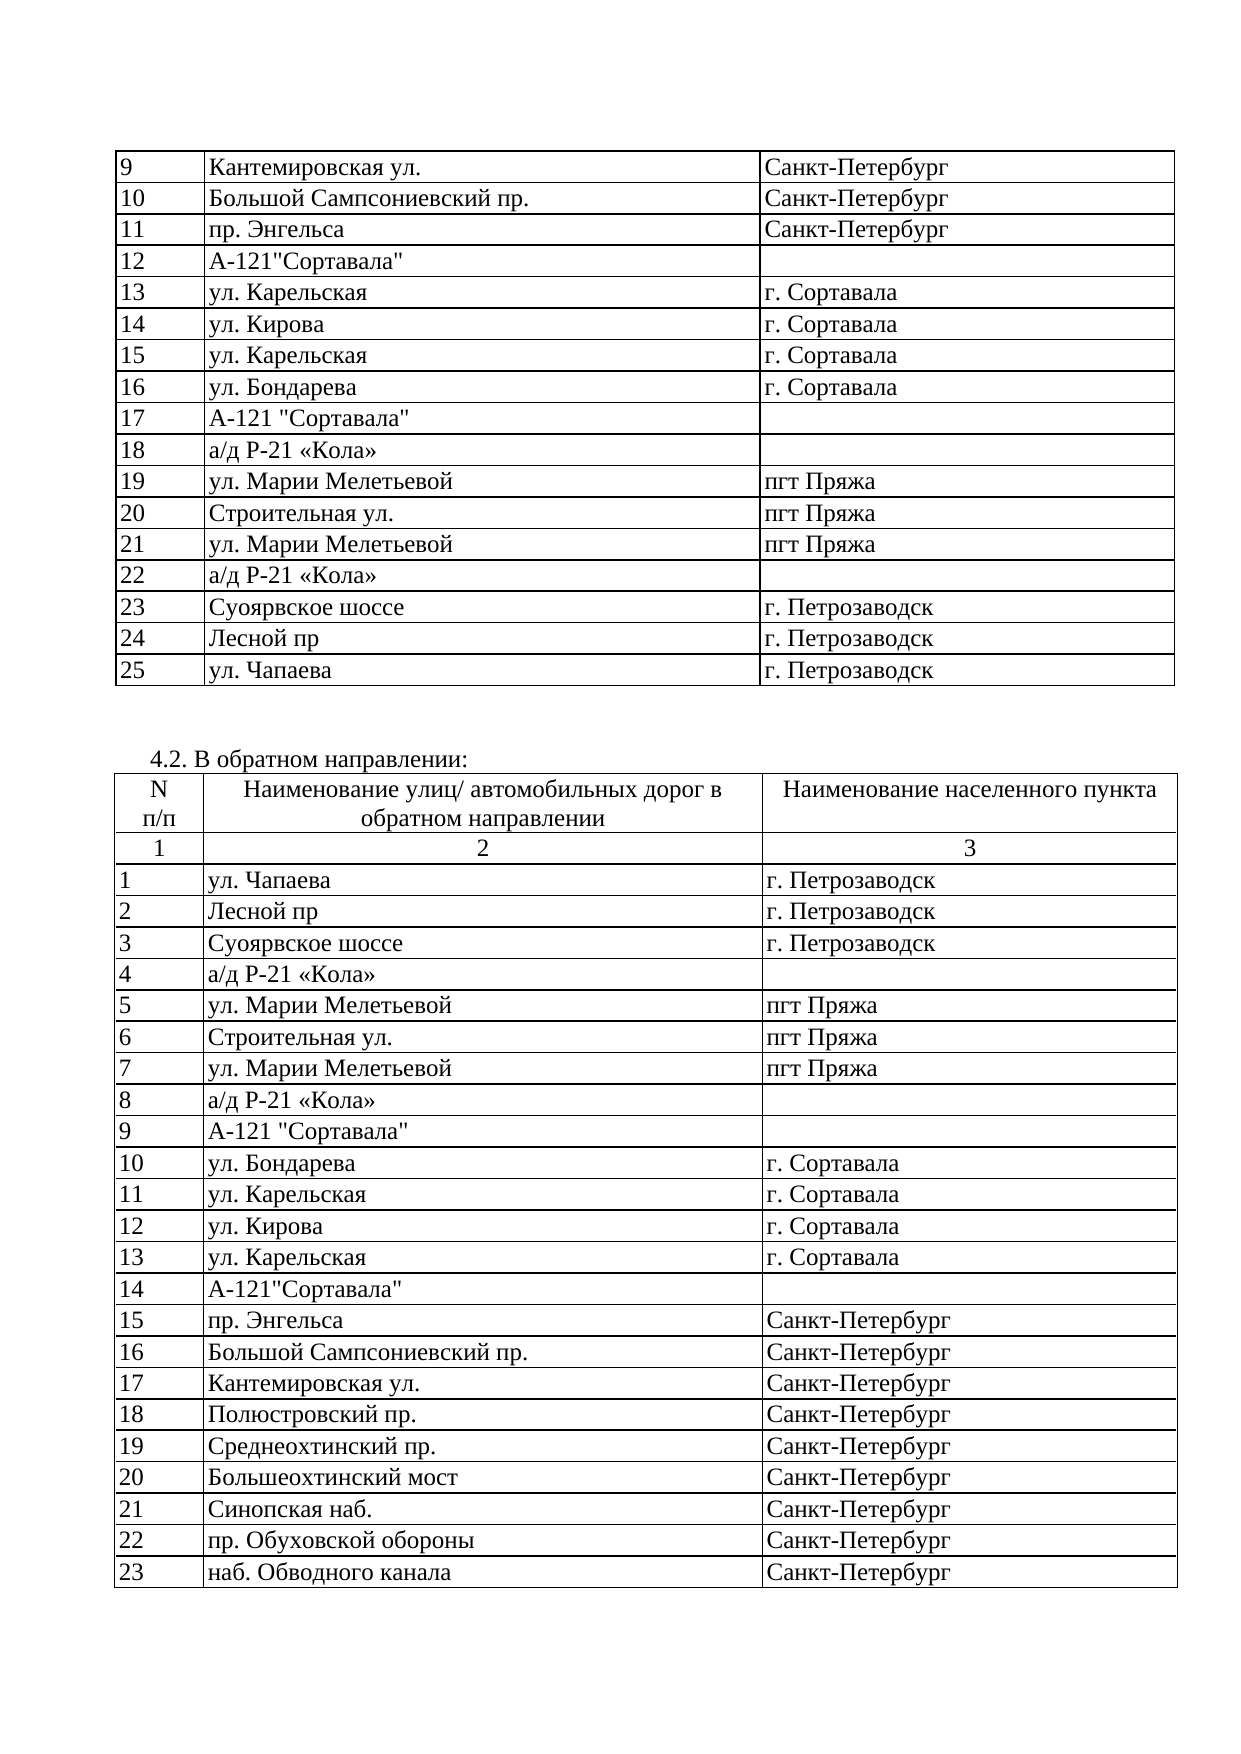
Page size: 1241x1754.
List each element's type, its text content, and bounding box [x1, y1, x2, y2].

table_cell г. Петрозаводск [761, 623, 1174, 653]
table_cell г. Петрозаводск [761, 655, 1174, 685]
table_cell Суоярвское шоссе [204, 928, 762, 957]
table_cell А-121"Сортавала" [204, 1274, 762, 1303]
table_cell 16 [117, 372, 204, 402]
table_cell Санкт-Петербург [763, 1524, 1177, 1555]
table_cell Суоярвское шоссе [205, 592, 759, 622]
table_cell 16 [115, 1336, 203, 1366]
table_cell а/д Р-21 «Кола» [204, 1085, 762, 1115]
table_cell 15 [117, 340, 204, 370]
table_cell 23 [115, 1556, 203, 1587]
table_cell ул. Чапаева [205, 655, 759, 685]
table_header Наименование улиц/ автомобильных дорог в обратном направлении [204, 774, 762, 832]
table_cell 19 [117, 466, 204, 496]
table_cell Лесной пр [205, 623, 759, 653]
table_cell 19 [115, 1430, 203, 1461]
table_cell пгт Пряжа [763, 1020, 1177, 1052]
table_cell [763, 1115, 1177, 1146]
table_cell ул. Марии Мелетьевой [204, 1053, 762, 1083]
table_cell 23 [117, 592, 204, 622]
table_cell 6 [115, 1021, 203, 1052]
table_cell 2 [204, 833, 762, 863]
table_cell 20 [117, 498, 204, 527]
table_cell Санкт-Петербург [763, 1366, 1177, 1398]
table_cell 1 [115, 864, 203, 894]
table_cell А-121"Сортавала" [205, 246, 759, 276]
table_cell 13 [117, 277, 204, 307]
table_cell 21 [115, 1493, 203, 1524]
table_cell пгт Пряжа [761, 529, 1174, 559]
table_cell Санкт-Петербург [761, 215, 1174, 244]
table_cell [763, 958, 1177, 989]
table_cell наб. Обводного канала [204, 1557, 762, 1587]
table_cell пгт Пряжа [761, 466, 1174, 496]
table_cell 9 [115, 1116, 203, 1146]
table_cell Санкт-Петербург [763, 1492, 1177, 1524]
table_cell ул. Кирова [204, 1211, 762, 1241]
table_cell [763, 1272, 1177, 1303]
table_cell 3 [763, 832, 1177, 863]
table_header Наименование населенного пункта [763, 774, 1177, 832]
table_cell а/д Р-21 «Кола» [204, 959, 762, 989]
table_cell а/д Р-21 «Кола» [205, 435, 759, 464]
table_cell А-121 "Сортавала" [204, 1116, 762, 1146]
table_cell 10 [117, 183, 204, 213]
table_cell Строительная ул. [204, 1022, 762, 1052]
table_cell ул. Карельская [204, 1179, 762, 1209]
table_cell ул. Карельская [204, 1242, 762, 1272]
table_cell Санкт-Петербург [763, 1461, 1177, 1492]
table_cell 10 [115, 1147, 203, 1178]
table_cell 14 [115, 1273, 203, 1303]
table_cell 2 [115, 896, 203, 926]
table_cell 12 [115, 1210, 203, 1241]
table_cell пгт Пряжа [763, 989, 1177, 1020]
table_cell г. Петрозаводск [761, 592, 1174, 622]
table_cell Санкт-Петербург [761, 152, 1174, 181]
table_cell г. Петрозаводск [763, 895, 1177, 926]
table_cell 3 [115, 927, 203, 957]
table_cell [761, 435, 1174, 464]
table_cell Синопская наб. [204, 1494, 762, 1524]
table_cell 9 [117, 152, 204, 181]
table_cell 14 [117, 309, 204, 339]
table_cell пгт Пряжа [761, 498, 1174, 527]
table_cell ул. Марии Мелетьевой [205, 529, 759, 559]
table_cell Санкт-Петербург [763, 1555, 1177, 1587]
table_cell 25 [117, 655, 204, 685]
table_cell 18 [115, 1399, 203, 1429]
table_cell 15 [115, 1305, 203, 1335]
table_cell ул. Карельская [205, 340, 759, 370]
table_cell А-121 "Сортавала" [205, 403, 759, 433]
table_cell пгт Пряжа [763, 1052, 1177, 1083]
text 4.2. В обратном направлении: [150, 744, 1090, 773]
table_cell 12 [117, 246, 204, 276]
table_cell 22 [117, 561, 204, 590]
table_cell 18 [117, 435, 204, 464]
table_cell г. Петрозаводск [763, 863, 1177, 894]
table_cell Большой Сампсониевский пр. [205, 183, 759, 213]
table_cell 17 [115, 1368, 203, 1398]
table_cell ул. Кирова [205, 309, 759, 339]
table_cell ул. Бондарева [205, 372, 759, 402]
table_cell 22 [115, 1525, 203, 1555]
table_cell ул. Чапаева [204, 865, 762, 894]
table_cell Лесной пр [204, 896, 762, 926]
table_cell Среднеохтинский пр. [204, 1431, 762, 1461]
table_cell Большой Сампсониевский пр. [204, 1337, 762, 1366]
table_cell 8 [115, 1084, 203, 1115]
table_cell г. Сортавала [761, 340, 1174, 370]
table_cell а/д Р-21 «Кола» [205, 561, 759, 590]
table_cell 11 [117, 215, 204, 244]
table_cell пр. Энгельса [204, 1305, 762, 1335]
table_cell Санкт-Петербург [763, 1429, 1177, 1461]
table_cell 1 [115, 833, 203, 863]
table_cell 11 [115, 1179, 203, 1209]
table_cell г. Сортавала [761, 372, 1174, 402]
table_cell Санкт-Петербург [761, 183, 1174, 213]
table_cell 21 [117, 529, 204, 559]
table_cell Кантемировская ул. [204, 1368, 762, 1398]
table_cell г. Сортавала [763, 1209, 1177, 1241]
table_cell ул. Бондарева [204, 1148, 762, 1178]
table_cell [761, 403, 1174, 433]
table_cell 17 [117, 403, 204, 433]
table_cell пр. Энгельса [205, 215, 759, 244]
table_cell ул. Марии Мелетьевой [204, 991, 762, 1020]
table_cell 5 [115, 990, 203, 1020]
table_header N п/п [115, 774, 203, 832]
table_cell [763, 1083, 1177, 1115]
table_cell 4 [115, 959, 203, 989]
table_cell Санкт-Петербург [763, 1335, 1177, 1366]
table_cell г. Сортавала [763, 1146, 1177, 1178]
table_cell г. Сортавала [761, 309, 1174, 339]
table_cell г. Сортавала [763, 1178, 1177, 1209]
table_cell ул. Карельская [205, 277, 759, 307]
table_cell г. Петрозаводск [763, 926, 1177, 957]
table_cell пр. Обуховской обороны [204, 1525, 762, 1555]
table_cell Санкт-Петербург [763, 1398, 1177, 1429]
table_cell ул. Марии Мелетьевой [205, 466, 759, 496]
table_cell Строительная ул. [205, 498, 759, 527]
table_cell 20 [115, 1462, 203, 1492]
table_cell Кантемировская ул. [205, 152, 759, 181]
table_cell 7 [115, 1053, 203, 1083]
table_cell г. Сортавала [763, 1241, 1177, 1272]
table_cell Большеохтинский мост [204, 1462, 762, 1492]
table_cell г. Сортавала [761, 277, 1174, 307]
table_cell 24 [117, 623, 204, 653]
table_cell [761, 246, 1174, 276]
table_cell Полюстровский пр. [204, 1400, 762, 1429]
table_cell Санкт-Петербург [763, 1304, 1177, 1335]
table_cell [761, 561, 1174, 590]
table_cell 13 [115, 1242, 203, 1272]
